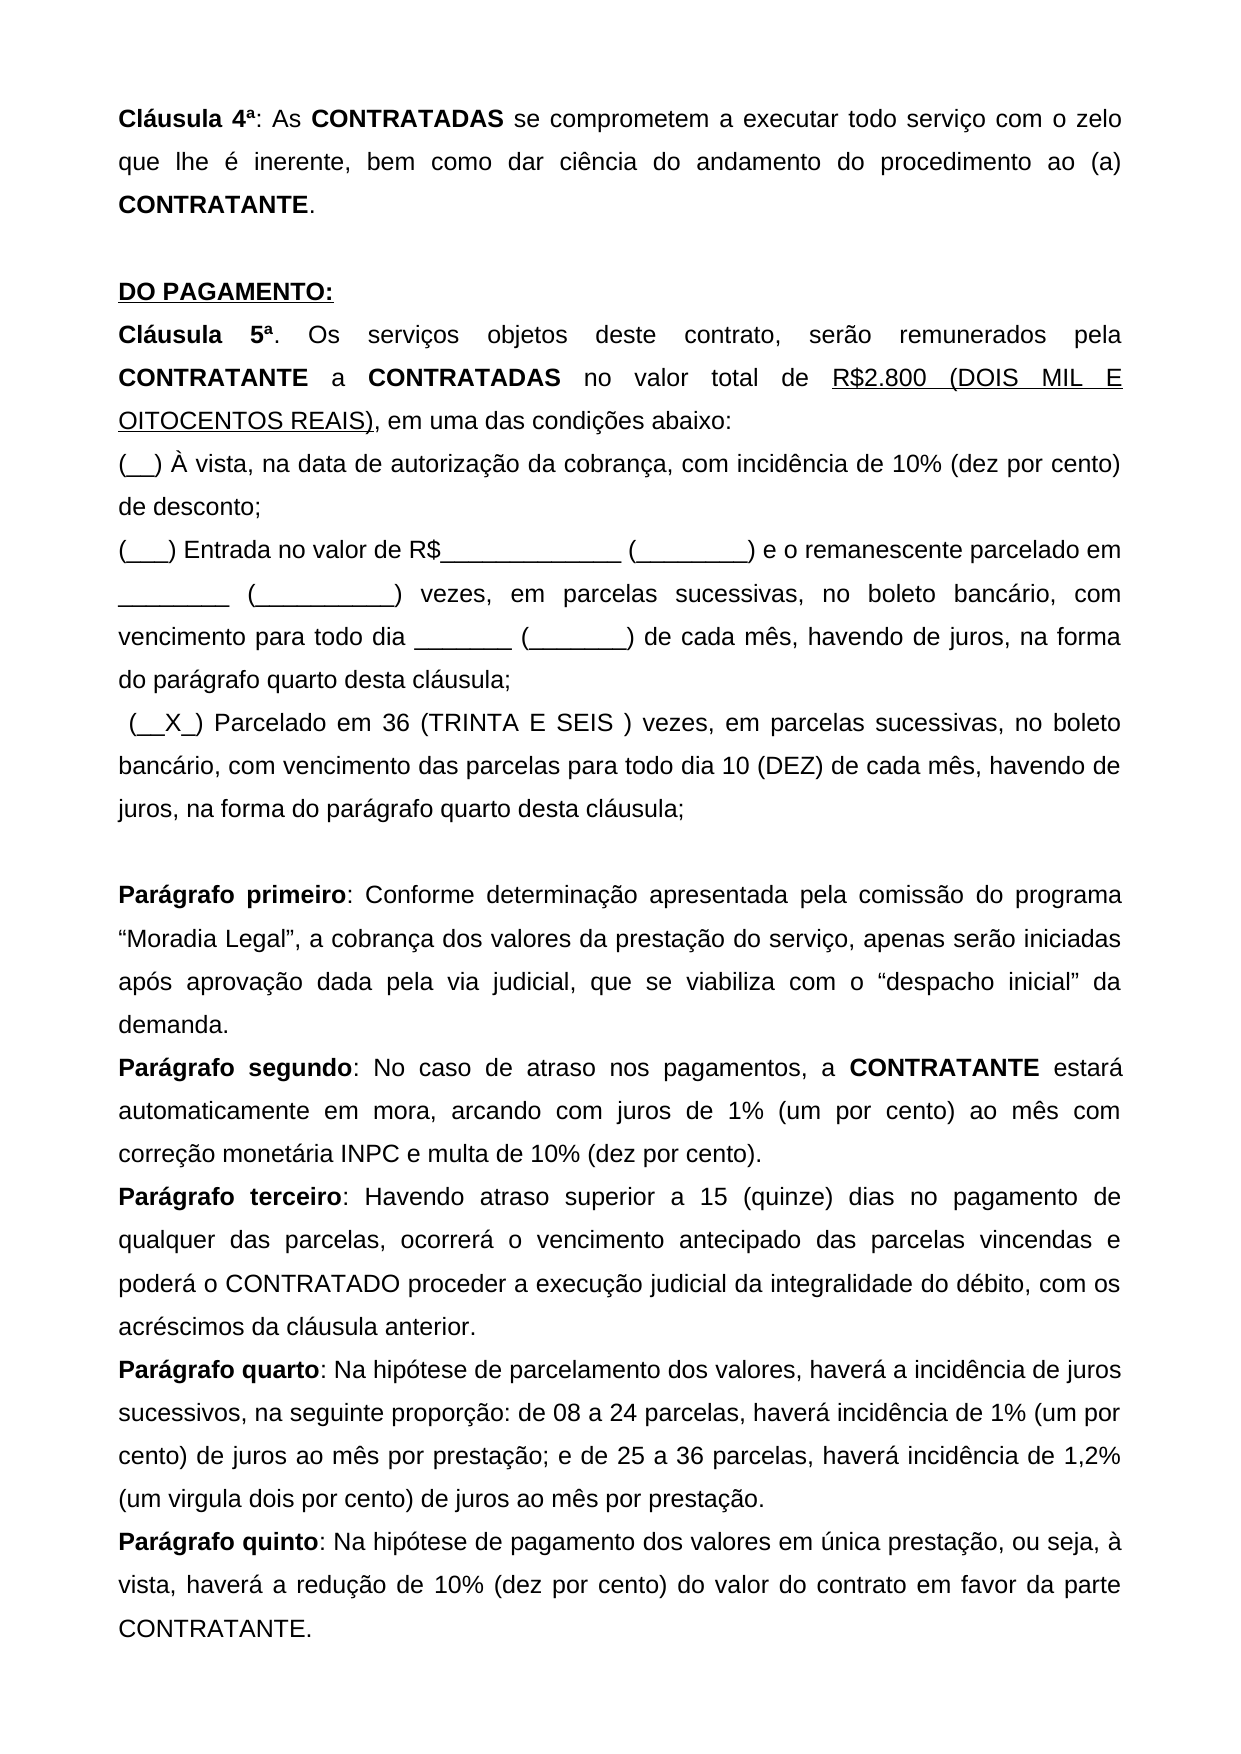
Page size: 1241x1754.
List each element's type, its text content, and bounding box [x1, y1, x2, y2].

text Parágrafo quinto: Na hipótese de pagamento dos valores em única prestação, ou seja, à vista, haverá a redução de 10% (dez por cento) do valor do contrato em favor da parte CONTRATANTE. [118, 1527, 1123, 1642]
text Parágrafo segundo: No caso de atraso nos pagamentos, a CONTRATANTE estará automaticamente em mora, arcando com juros de 1% (um por cento) ao mês com correção monetária INPC e multa de 10% (dez por cento). [118, 1053, 1123, 1168]
text DO PAGAMENTO: [118, 277, 1123, 306]
text Parágrafo quarto: Na hipótese de parcelamento dos valores, haverá a incidência de juros sucessivos, na seguinte proporção: de 08 a 24 parcelas, haverá incidência de 1% (um por cento) de juros ao mês por prestação; e de 25 a 36 parcelas, haverá incidência de 1,2% (um virgula dois por cento) de juros ao mês por prestação. [118, 1355, 1123, 1513]
text Cláusula 4ª: As CONTRATADAS se comprometem a executar todo serviço com o zelo que lhe é inerente, bem como dar ciência do andamento do procedimento ao (a) CONTRATANTE. [118, 104, 1123, 219]
text Parágrafo primeiro: Conforme determinação apresentada pela comissão do programa “Moradia Legal”, a cobrança dos valores da prestação do serviço, apenas serão iniciadas após aprovação dada pela via judicial, que se viabiliza com o “despacho inicial” da demanda. [118, 881, 1123, 1039]
text (__) À vista, na data de autorização da cobrança, com incidência de 10% (dez por cento) de desconto; [118, 449, 1123, 521]
text (__X_) Parcelado em 36 (TRINTA E SEIS ) vezes, em parcelas sucessivas, no boleto bancário, com vencimento das parcelas para todo dia 10 (DEZ) de cada mês, havendo de juros, na forma do parágrafo quarto desta cláusula; [118, 708, 1123, 823]
text Cláusula 5ª. Os serviços objetos deste contrato, serão remunerados pela CONTRATANTE a CONTRATADAS no valor total de R$2.800 (DOIS MIL E OITOCENTOS REAIS), em uma das condições abaixo: [118, 320, 1123, 435]
text (___) Entrada no valor de R$_____________ (________) e o remanescente parcelado em ________ (__________) vezes, em parcelas sucessivas, no boleto bancário, com vencimento para todo dia _______ (_______) de cada mês, havendo de juros, na forma do parágrafo quarto desta cláusula; [118, 536, 1123, 694]
text Parágrafo terceiro: Havendo atraso superior a 15 (quinze) dias no pagamento de qualquer das parcelas, ocorrerá o vencimento antecipado das parcelas vincendas e poderá o CONTRATADO proceder a execução judicial da integralidade do débito, com os acréscimos da cláusula anterior. [118, 1182, 1123, 1341]
